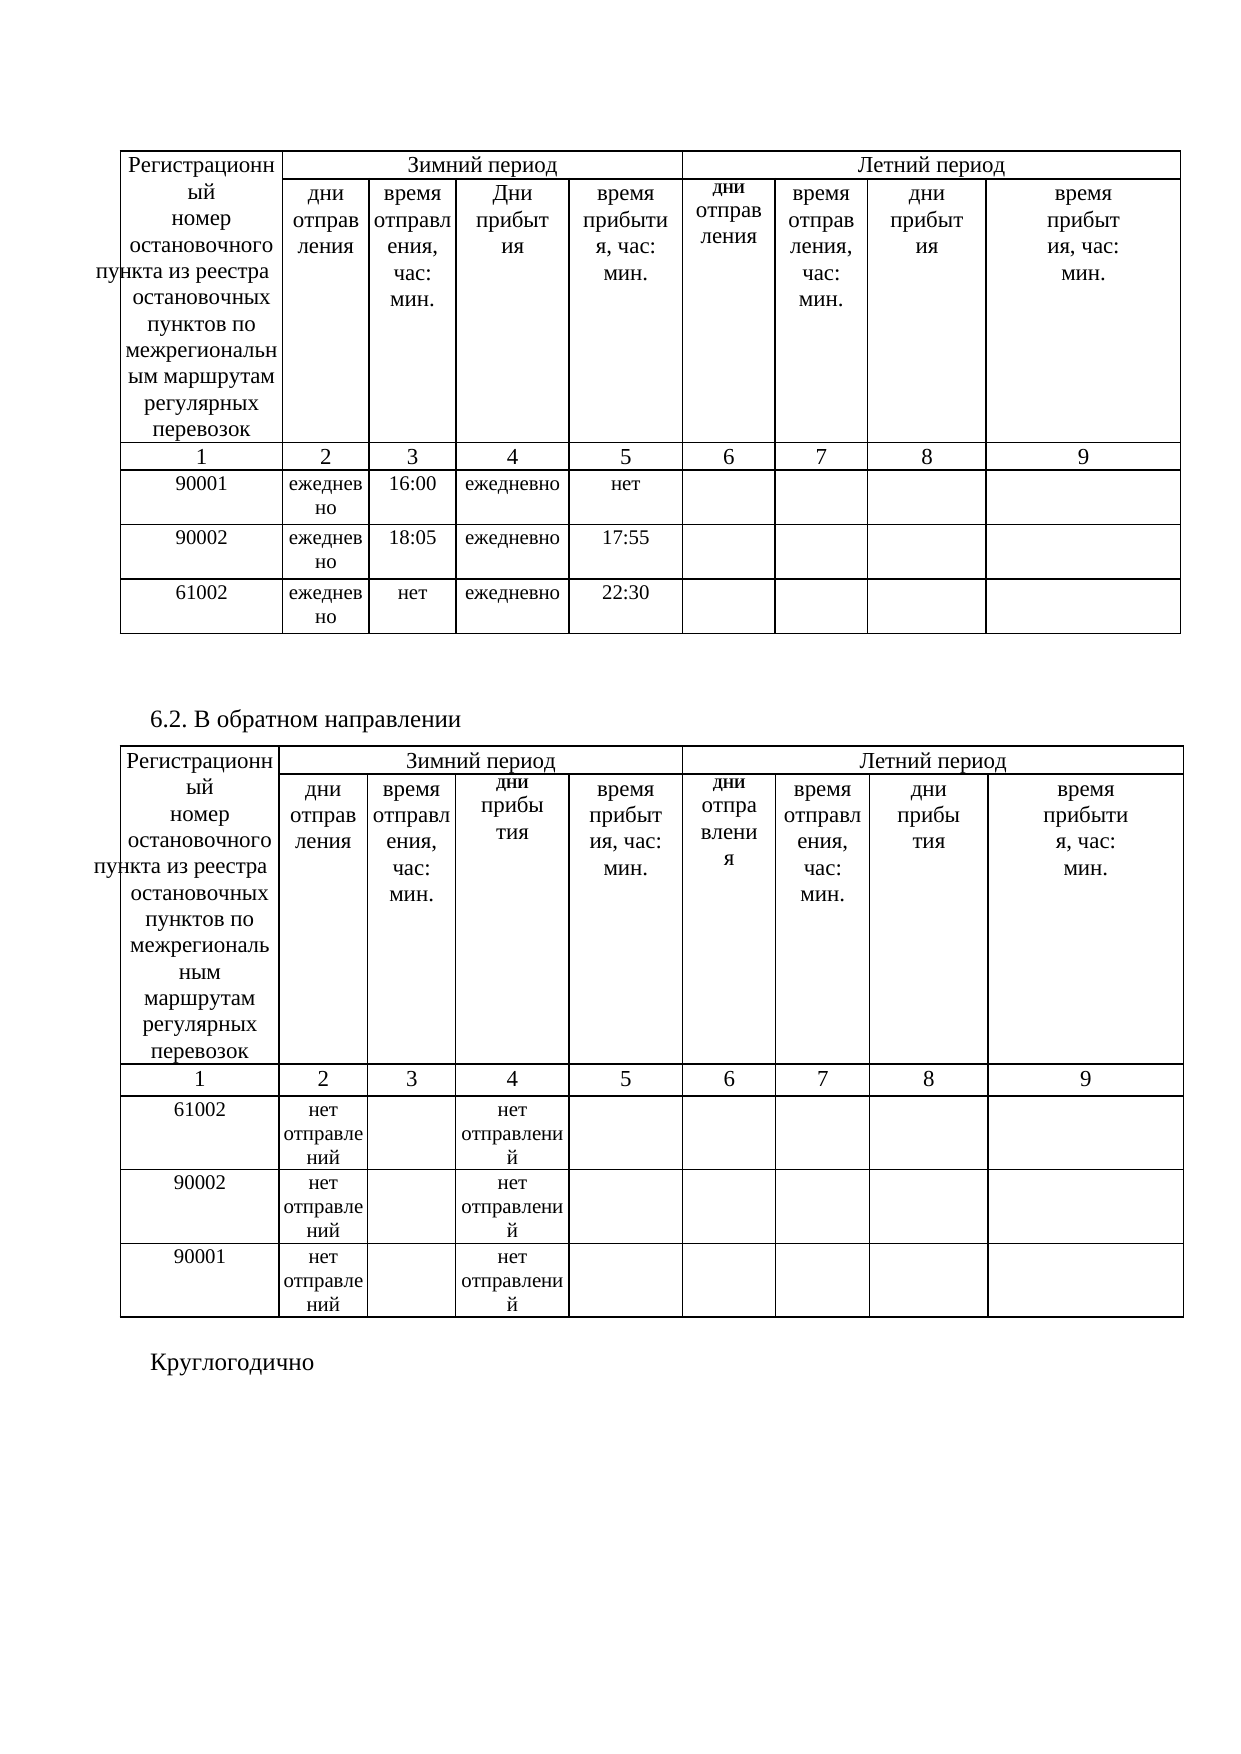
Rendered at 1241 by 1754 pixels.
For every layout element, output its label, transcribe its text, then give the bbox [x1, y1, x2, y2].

table_cell 1 [121, 1065, 278, 1095]
table_cell 90001 [121, 1244, 278, 1316]
table_cell 2 [283, 443, 368, 469]
table_cell 90002 [121, 1170, 278, 1242]
table_cell время отправ ления, час: мин. [776, 180, 867, 441]
text Круглогодично [150, 1347, 1090, 1375]
table_cell нет отправлений [280, 1244, 367, 1316]
table_cell 9 [989, 1065, 1183, 1095]
table_cell [776, 580, 867, 632]
table_cell 17:55 [570, 525, 682, 578]
table_cell дни отправ ления [280, 775, 367, 1063]
table_header Зимний период [280, 747, 682, 773]
table_cell 1 [121, 443, 282, 469]
table_cell 3 [370, 443, 455, 469]
table_cell ежедневно [283, 580, 368, 632]
table_cell 61002 [121, 1097, 278, 1169]
table_cell [570, 1170, 682, 1242]
table_cell нет отправлений [280, 1097, 367, 1169]
table_cell нет [370, 580, 455, 632]
table_cell ДНИ прибы тия [456, 775, 568, 1063]
table_cell [368, 1097, 455, 1169]
table_header Регистрационный номер остановочного пункта из реестра остановочных пунктов по межрегиональным маршрутам регулярных перевозок [121, 152, 282, 441]
table_cell 5 [570, 443, 682, 469]
table_cell [870, 1170, 987, 1242]
table_cell [989, 1244, 1183, 1316]
table_header Летний период [683, 152, 1180, 178]
table_cell ежедневно [457, 580, 568, 632]
table_cell нет [570, 471, 682, 524]
table_cell [870, 1097, 987, 1169]
table_header Зимний период [283, 152, 682, 178]
table_cell [368, 1244, 455, 1316]
table_cell ежедневно [283, 525, 368, 578]
table_cell [683, 1170, 775, 1242]
table_cell 2 [280, 1065, 367, 1095]
table_cell [570, 1244, 682, 1316]
table_cell время прибыт ия, час: мин. [987, 180, 1180, 441]
table_cell время отправл ения, час: мин. [368, 775, 455, 1063]
table_header Летний период [683, 747, 1183, 773]
table_cell [870, 1244, 987, 1316]
table_cell 22:30 [570, 580, 682, 632]
table_cell время отправл ения, час: мин. [370, 180, 455, 441]
table_cell время прибыти я, час: мин. [989, 775, 1183, 1063]
table_cell 18:05 [370, 525, 455, 578]
table_cell [776, 1244, 869, 1316]
table_cell [987, 471, 1180, 524]
table_cell 5 [570, 1065, 682, 1095]
table_cell [776, 1170, 869, 1242]
table_cell [683, 525, 774, 578]
table_cell [776, 1097, 869, 1169]
table_cell [683, 1244, 775, 1316]
text 6.2. В обратном направлении [150, 704, 1090, 733]
table_cell 6 [683, 1065, 775, 1095]
table_cell 4 [457, 443, 568, 469]
table_cell 9 [987, 443, 1180, 469]
table_cell 7 [776, 443, 867, 469]
table_cell дни отправ ления [283, 180, 368, 441]
table_cell [868, 471, 985, 524]
table_cell 8 [868, 443, 985, 469]
table_cell нет отправлений [280, 1170, 367, 1242]
table_cell [868, 580, 985, 632]
table_cell [987, 580, 1180, 632]
table_cell 61002 [121, 580, 282, 632]
table_cell [683, 1097, 775, 1169]
table_cell ежедневно [457, 525, 568, 578]
table_cell время прибыт ия, час: мин. [570, 775, 682, 1063]
table_cell дни прибы тия [870, 775, 987, 1063]
table_cell [683, 471, 774, 524]
table_cell 4 [456, 1065, 568, 1095]
table_cell 7 [776, 1065, 869, 1095]
table_cell [776, 525, 867, 578]
table_cell [989, 1170, 1183, 1242]
table_cell ежедневно [283, 471, 368, 524]
table_cell 16:00 [370, 471, 455, 524]
table_cell ежедневно [457, 471, 568, 524]
table_cell 90002 [121, 525, 282, 578]
table_cell 90001 [121, 471, 282, 524]
table_cell [683, 580, 774, 632]
table_cell [987, 525, 1180, 578]
table_cell время прибыти я, час: мин. [570, 180, 682, 441]
table_cell 8 [870, 1065, 987, 1095]
table_cell ДНИ отправ ления [683, 180, 774, 441]
table_cell [776, 471, 867, 524]
table_cell Дни прибыт ия [457, 180, 568, 441]
table_cell 6 [683, 443, 774, 469]
table_cell 3 [368, 1065, 455, 1095]
table_cell [570, 1097, 682, 1169]
table_cell [989, 1097, 1183, 1169]
table_cell нет отправлений [456, 1170, 568, 1242]
table_header Регистрационный номер остановочного пункта из реестра остановочных пунктов по межрегиональным маршрутам регулярных перевозок [121, 747, 278, 1063]
table_cell дни прибыт ия [868, 180, 985, 441]
table_cell время отправл ения, час: мин. [776, 775, 869, 1063]
table_cell нет отправлений [456, 1244, 568, 1316]
table_cell нет отправлений [456, 1097, 568, 1169]
table_cell [868, 525, 985, 578]
table_cell ДНИ отпра влени я [683, 775, 775, 1063]
table_cell [368, 1170, 455, 1242]
